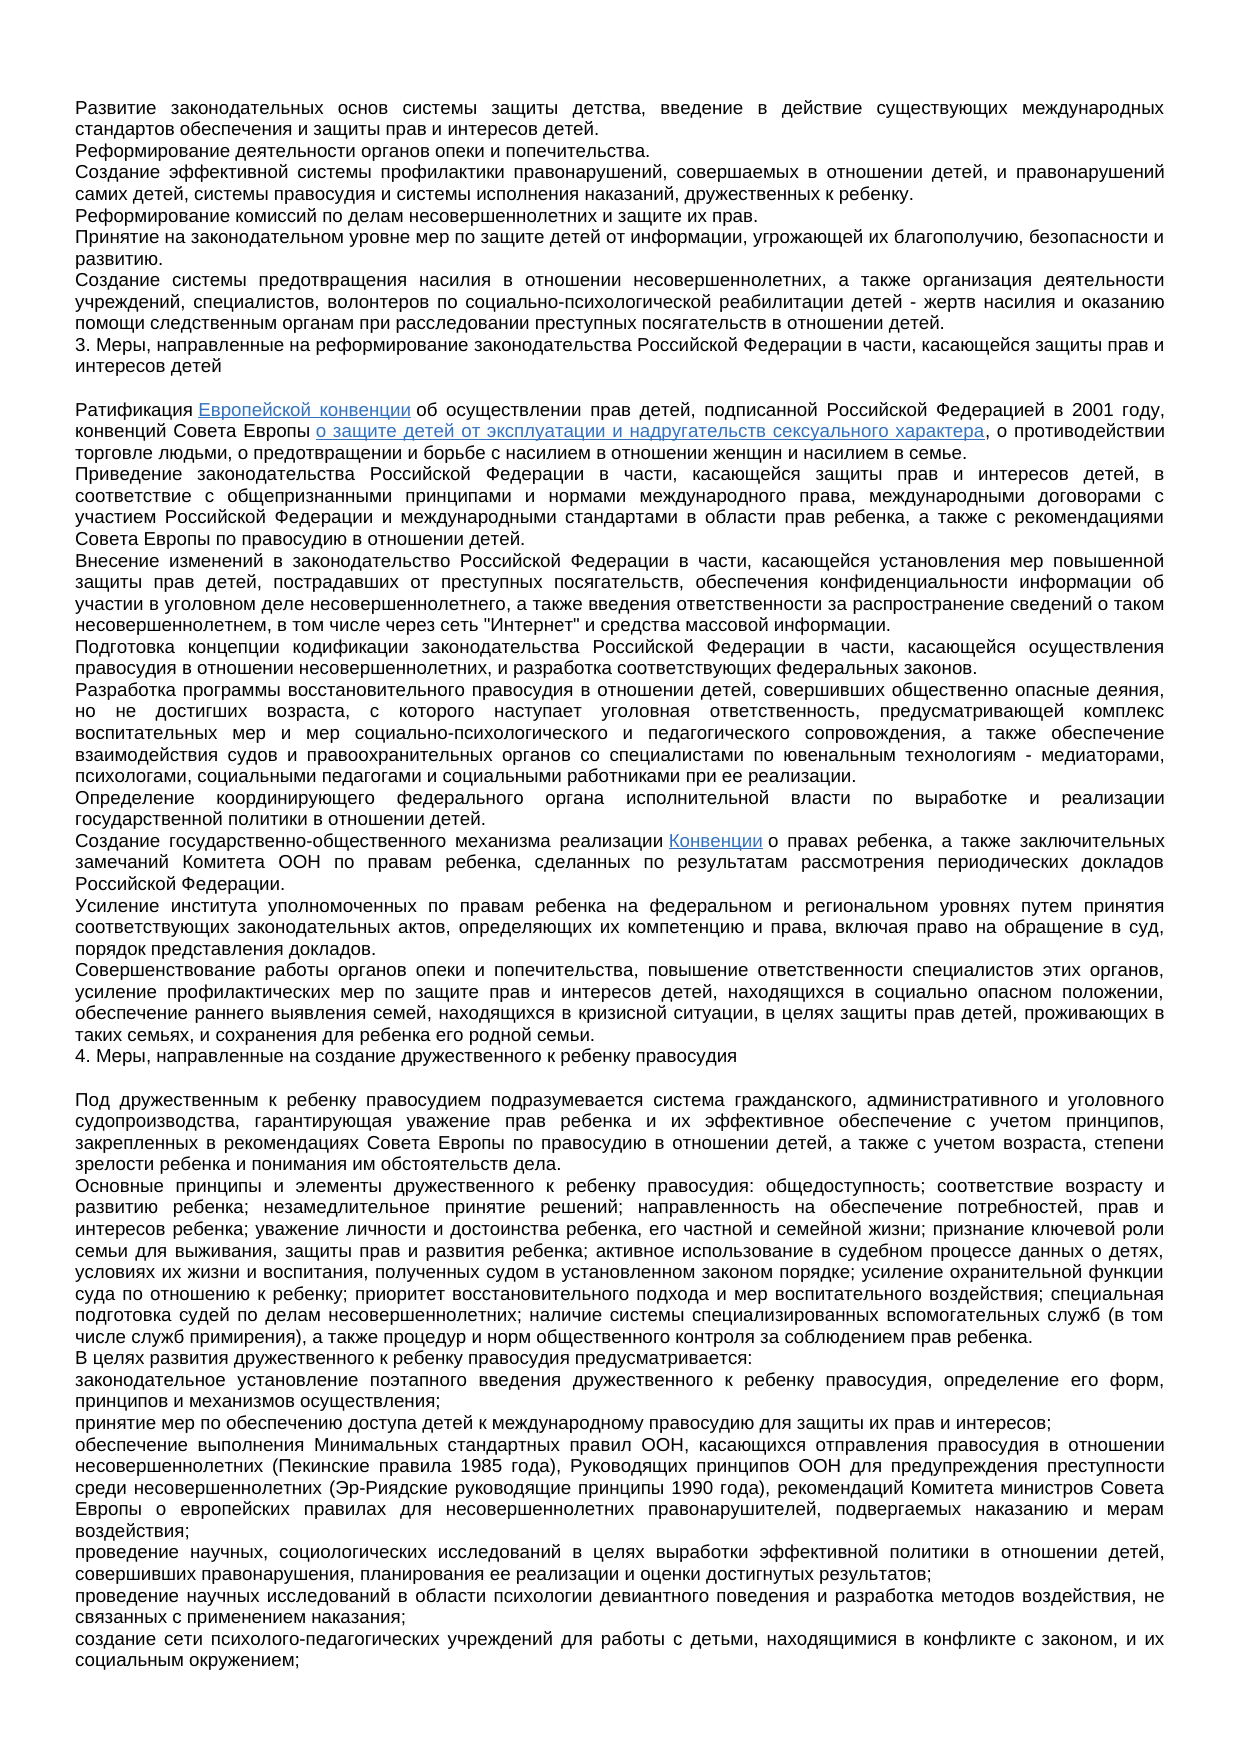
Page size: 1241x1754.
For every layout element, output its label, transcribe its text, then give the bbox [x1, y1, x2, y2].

text Определение координирующего федерального органа исполнительной власти по выработке и реализации государственной политики в отношении детей. [75, 787, 1165, 830]
text Принятие на законодательном уровне мер по защите детей от информации, угрожающей их благополучию, безопасности и развитию. [75, 226, 1165, 269]
text Реформирование комиссий по делам несовершеннолетних и защите их прав. [75, 204, 1165, 226]
text Приведение законодательства Российской Федерации в части, касающейся защиты прав и интересов детей, в соответствие с общепризнанными принципами и нормами международного права, международными договорами с участием Российской Федерации и международными стандартами в области прав ребенка, а также с рекомендациями Совета Европы по правосудию в отношении детей. [75, 463, 1165, 549]
text Подготовка концепции кодификации законодательства Российской Федерации в части, касающейся осуществления правосудия в отношении несовершеннолетних, и разработка соответствующих федеральных законов. [75, 636, 1165, 679]
text Под дружественным к ребенку правосудием подразумевается система гражданского, административного и уголовного судопроизводства, гарантирующая уважение прав ребенка и их эффективное обеспечение с учетом принципов, закрепленных в рекомендациях Совета Европы по правосудию в отношении детей, а также с учетом возраста, степени зрелости ребенка и понимания им обстоятельств дела. [75, 1088, 1165, 1175]
text Реформирование деятельности органов опеки и попечительства. [75, 140, 1165, 161]
text Совершенствование работы органов опеки и попечительства, повышение ответственности специалистов этих органов, усиление профилактических мер по защите прав и интересов детей, находящихся в социально опасном положении, обеспечение раннего выявления семей, находящихся в кризисной ситуации, в целях защиты прав детей, проживающих в таких семьях, и сохранения для ребенка его родной семьи. [75, 959, 1165, 1045]
text создание сети психолого-педагогических учреждений для работы с детьми, находящимися в конфликте с законом, и их социальным окружением; [75, 1627, 1165, 1671]
text проведение научных исследований в области психологии девиантного поведения и разработка методов воздействия, не связанных с применением наказания; [75, 1584, 1165, 1627]
text В целях развития дружественного к ребенку правосудия предусматривается: [75, 1347, 1165, 1369]
text Усиление института уполномоченных по правам ребенка на федеральном и региональном уровнях путем принятия соответствующих законодательных актов, определяющих их компетенцию и права, включая право на обращение в суд, порядок представления докладов. [75, 894, 1165, 959]
text 3. Меры, направленные на реформирование законодательства Российской Федерации в части, касающейся защиты прав и интересов детей [75, 334, 1165, 377]
text Внесение изменений в законодательство Российской Федерации в части, касающейся установления мер повышенной защиты прав детей, пострадавших от преступных посягательств, обеспечения конфиденциальности информации об участии в уголовном деле несовершеннолетнего, а также введения ответственности за распространение сведений о таком несовершеннолетнем, в том числе через сеть "Интернет" и средства массовой информации. [75, 549, 1165, 636]
text законодательное установление поэтапного введения дружественного к ребенку правосудия, определение его форм, принципов и механизмов осуществления; [75, 1369, 1165, 1412]
text Создание системы предотвращения насилия в отношении несовершеннолетних, а также организация деятельности учреждений, специалистов, волонтеров по социально-психологической реабилитации детей - жертв насилия и оказанию помощи следственным органам при расследовании преступных посягательств в отношении детей. [75, 269, 1165, 334]
text обеспечение выполнения Минимальных стандартных правил ООН, касающихся отправления правосудия в отношении несовершеннолетних (Пекинские правила 1985 года), Руководящих принципов ООН для предупреждения преступности среди несовершеннолетних (Эр-Риядские руководящие принципы 1990 года), рекомендаций Комитета министров Совета Европы о европейских правилах для несовершеннолетних правонарушителей, подвергаемых наказанию и мерам воздействия; [75, 1433, 1165, 1541]
text Создание государственно-общественного механизма реализации Конвенции о правах ребенка, а также заключительных замечаний Комитета ООН по правам ребенка, сделанных по результатам рассмотрения периодических докладов Российской Федерации. [75, 830, 1165, 894]
text 4. Меры, направленные на создание дружественного к ребенку правосудия [75, 1045, 1165, 1067]
text Развитие законодательных основ системы защиты детства, введение в действие существующих международных стандартов обеспечения и защиты прав и интересов детей. [75, 97, 1165, 140]
text проведение научных, социологических исследований в целях выработки эффективной политики в отношении детей, совершивших правонарушения, планирования ее реализации и оценки достигнутых результатов; [75, 1541, 1165, 1584]
text Ратификация Европейской конвенции об осуществлении прав детей, подписанной Российской Федерацией в 2001 году, конвенций Совета Европы о защите детей от эксплуатации и надругательств сексуального характера, о противодействии торговле людьми, о предотвращении и борьбе с насилием в отношении женщин и насилием в семье. [75, 398, 1165, 463]
text принятие мер по обеспечению доступа детей к международному правосудию для защиты их прав и интересов; [75, 1412, 1165, 1433]
text Создание эффективной системы профилактики правонарушений, совершаемых в отношении детей, и правонарушений самих детей, системы правосудия и системы исполнения наказаний, дружественных к ребенку. [75, 161, 1165, 204]
text Основные принципы и элементы дружественного к ребенку правосудия: общедоступность; соответствие возрасту и развитию ребенка; незамедлительное принятие решений; направленность на обеспечение потребностей, прав и интересов ребенка; уважение личности и достоинства ребенка, его частной и семейной жизни; признание ключевой роли семьи для выживания, защиты прав и развития ребенка; активное использование в судебном процессе данных о детях, условиях их жизни и воспитания, полученных судом в установленном законом порядке; усиление охранительной функции суда по отношению к ребенку; приоритет восстановительного подхода и мер воспитательного воздействия; специальная подготовка судей по делам несовершеннолетних; наличие системы специализированных вспомогательных служб (в том числе служб примирения), а также процедур и норм общественного контроля за соблюдением прав ребенка. [75, 1175, 1165, 1347]
text Разработка программы восстановительного правосудия в отношении детей, совершивших общественно опасные деяния, но не достигших возраста, с которого наступает уголовная ответственность, предусматривающей комплекс воспитательных мер и мер социально-психологического и педагогического сопровождения, а также обеспечение взаимодействия судов и правоохранительных органов со специалистами по ювенальным технологиям - медиаторами, психологами, социальными педагогами и социальными работниками при ее реализации. [75, 679, 1165, 787]
